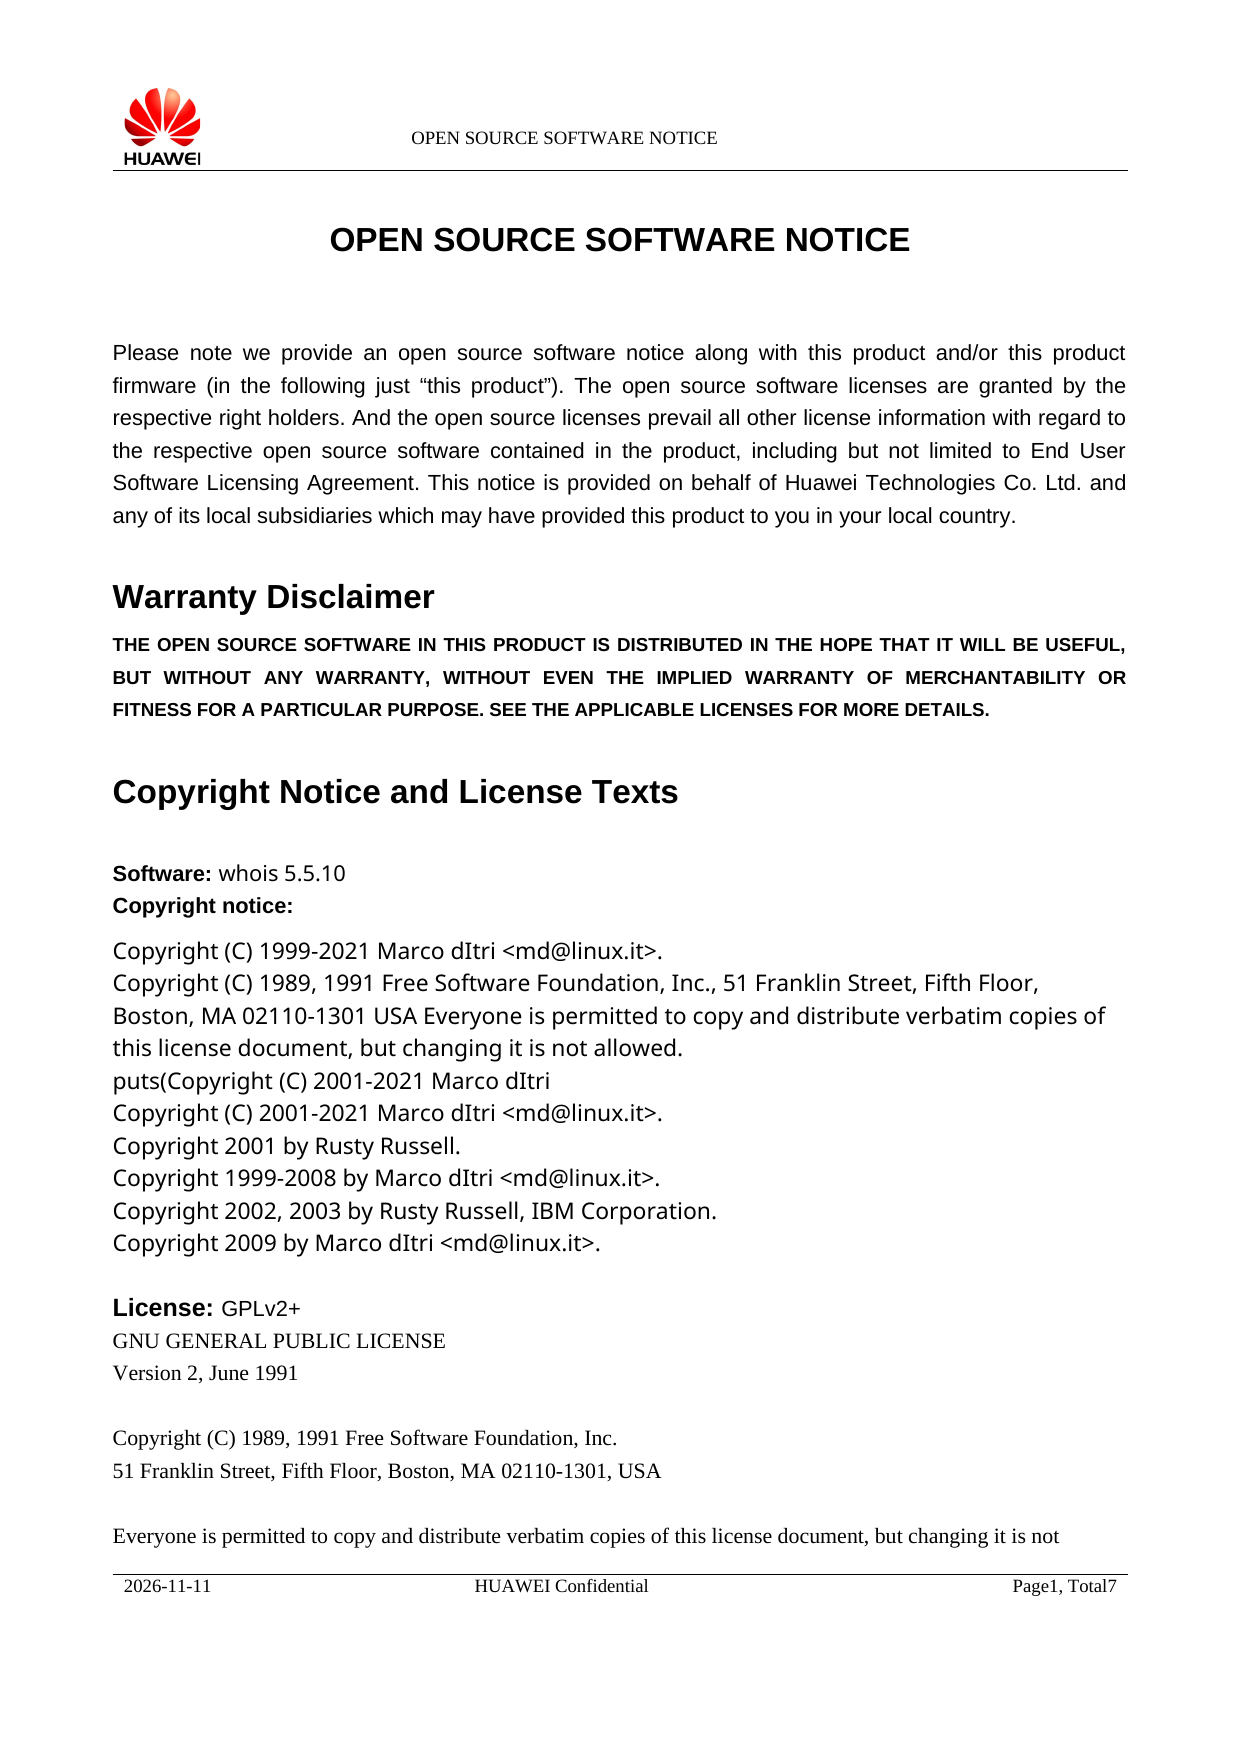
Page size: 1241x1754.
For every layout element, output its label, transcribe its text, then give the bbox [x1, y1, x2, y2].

text License: GPLv2+ [112, 1291, 1128, 1324]
text The open source software in this product is distributed in the hope that it will be useful, but WITHOUT ANY WARRANTY, without even the implied warranty of MERCHANTABILITY or FITNESS FOR A PARTICULAR PURPOSE. See the applicable licenses for more details. [112, 629, 1128, 726]
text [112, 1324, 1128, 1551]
picture [124, 88, 201, 165]
text Copyright notice: [112, 889, 1128, 921]
title Software: whois 5.5.10 [112, 856, 1128, 889]
text Copyright (C) 1999-2021 Marco dItri <md@linux.it>. Copyright (C) 1989, 1991 Free Software Foundation, Inc., 51 Franklin Street, Fifth Floor, Boston, MA 02110-1301 USA Everyone is permitted to copy and distribute verbatim copies of this license document, but changing it is not allowed. puts(Copyright (C) 2001-2021 Marco dItri Copyright (C) 2001-2021 Marco dItri <md@linux.it>. Copyright 2001 by Rusty Russell. Copyright 1999-2008 by Marco dItri <md@linux.it>. Copyright 2002, 2003 by Rusty Russell, IBM Corporation. Copyright 2009 by Marco dItri <md@linux.it>. [112, 934, 1128, 1291]
text Warranty Disclaimer [112, 564, 1128, 629]
text Copyright Notice and License Texts [112, 759, 1128, 824]
text Please note we provide an open source software notice along with this product and/or this product firmware (in the following just “this product”). The open source software licenses are granted by the respective right holders. And the open source licenses prevail all other license information with regard to the respective open source software contained in the product, including but not limited to End User Software Licensing Agreement. This notice is provided on behalf of Huawei Technologies Co. Ltd. and any of its local subsidiaries which may have provided this product to you in your local country. [112, 336, 1128, 531]
text OPEN SOURCE SOFTWARE NOTICE [112, 206, 1128, 271]
